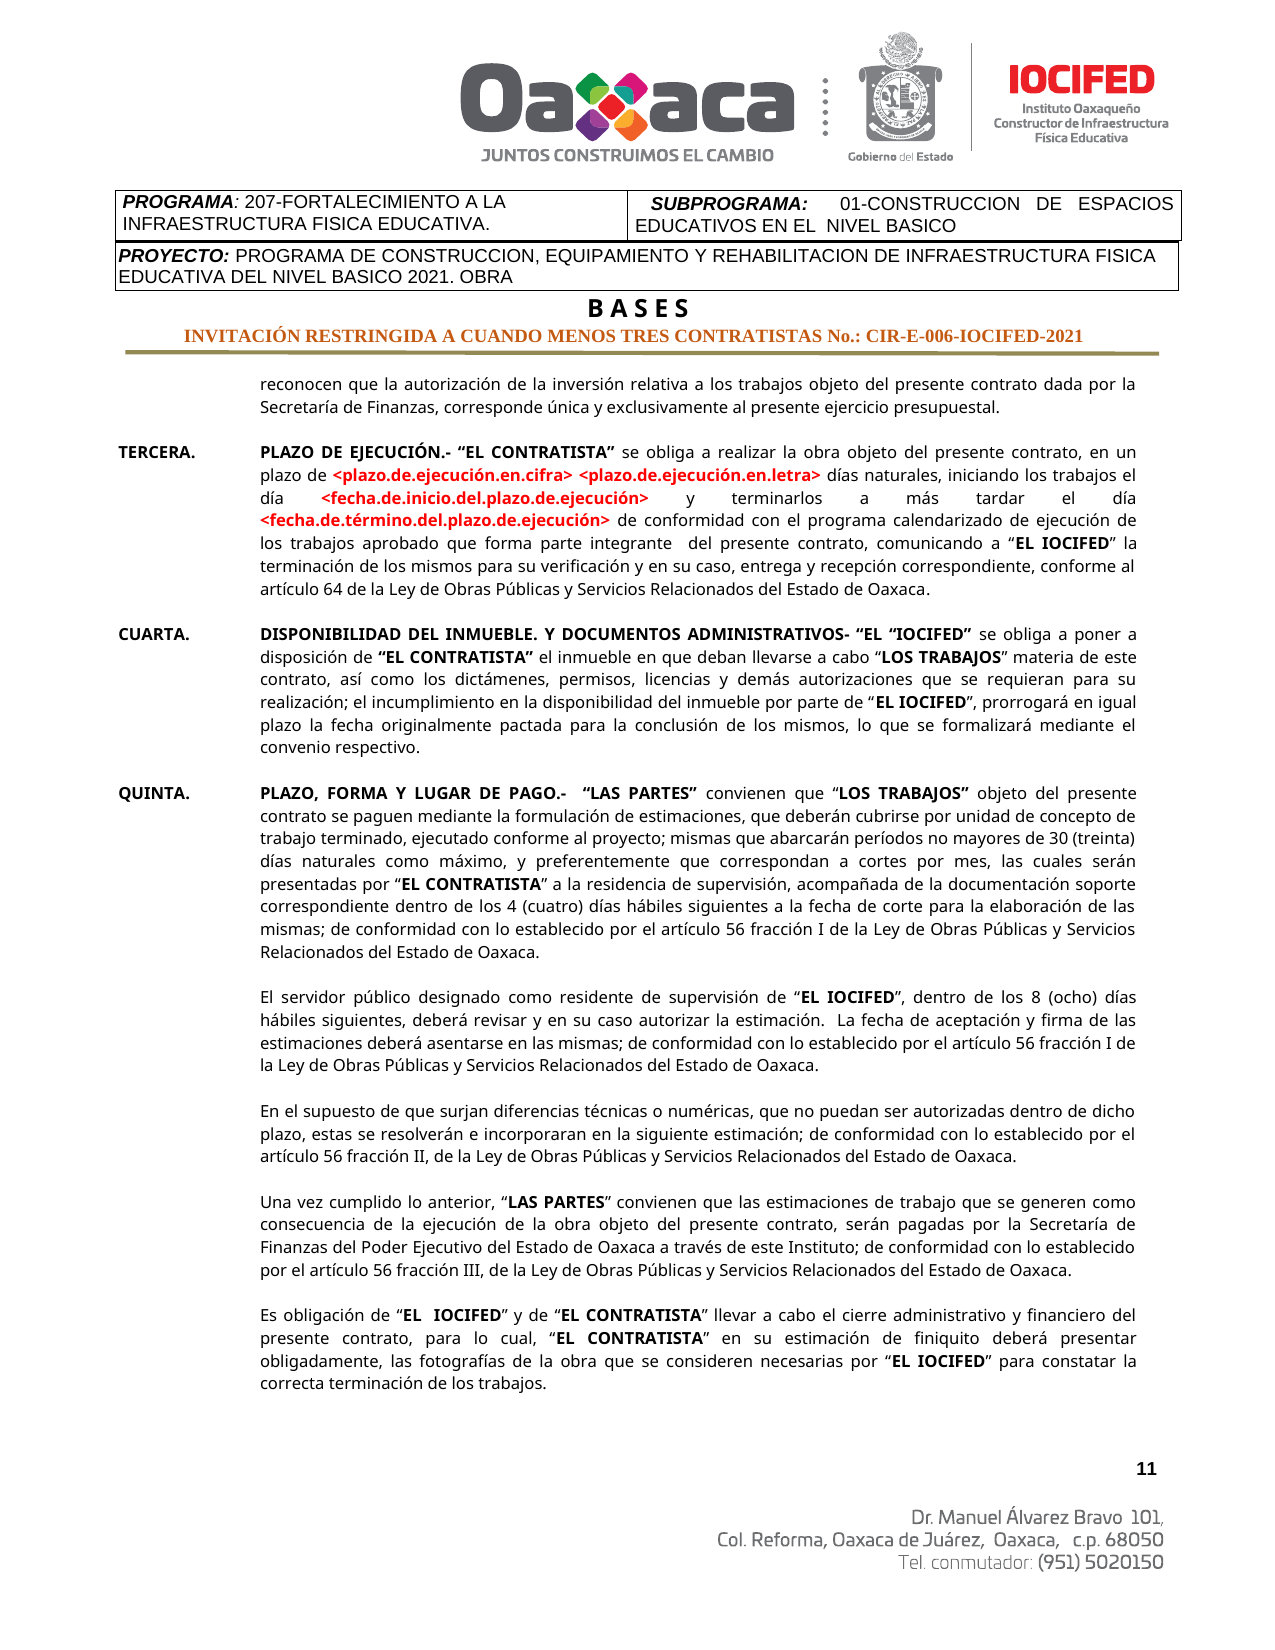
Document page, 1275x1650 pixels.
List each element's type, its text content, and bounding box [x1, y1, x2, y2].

text CUARTA. DISPONIBILIDAD DEL INMUEBLE. Y DOCUMENTOS ADMINISTRATIVOS- “EL “IOCIFED” se obliga a poner a disposición de “EL CONTRATISTA” el inmueble en que deban llevarse a cabo “LOS TRABAJOS” materia de este contrato, así como los dictámenes, permisos, licencias y demás autorizaciones que se requieran para su realización; el incumplimiento en la disponibilidad del inmueble por parte de “EL IOCIFED”, prorrogará en igual plazo la fecha originalmente pactada para la conclusión de los mismos, lo que se formalizará mediante el convenio respectivo. [118, 623, 1137, 759]
text El servidor público designado como residente de supervisión de “EL IOCIFED”, dentro de los 8 (ocho) días hábiles siguientes, deberá revisar y en su caso autorizar la estimación. La fecha de aceptación y firma de las estimaciones deberá asentarse en las mismas; de conformidad con lo establecido por el artículo 56 fracción I de la Ley de Obras Públicas y Servicios Relacionados del Estado de Oaxaca. [118, 986, 1137, 1077]
text TERCERA. PLAZO DE EJECUCIÓN.- “EL CONTRATISTA” se obliga a realizar la obra objeto del presente contrato, en un plazo de <plazo.de.ejecución.en.cifra> <plazo.de.ejecución.en.letra> días naturales, iniciando los trabajos el día <fecha.de.inicio.del.plazo.de.ejecución> y terminarlos a más tardar el día <fecha.de.término.del.plazo.de.ejecución> de conformidad con el programa calendarizado de ejecución de los trabajos aprobado que forma parte integrante del presente contrato, comunicando a “EL IOCIFED” la terminación de los mismos para su verificación y en su caso, entrega y recepción correspondiente, conforme al artículo 64 de la Ley de Obras Públicas y Servicios Relacionados del Estado de Oaxaca. [118, 441, 1137, 600]
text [118, 373, 1137, 418]
text En el supuesto de que surjan diferencias técnicas o numéricas, que no puedan ser autorizadas dentro de dicho plazo, estas se resolverán e incorporaran en la siguiente estimación; de conformidad con lo establecido por el artículo 56 fracción II, de la Ley de Obras Públicas y Servicios Relacionados del Estado de Oaxaca. [118, 1099, 1137, 1168]
text Es obligación de “EL IOCIFED” y de “EL CONTRATISTA” llevar a cabo el cierre administrativo y financiero del presente contrato, para lo cual, “EL CONTRATISTA” en su estimación de finiquito deberá presentar obligadamente, las fotografías de la obra que se consideren necesarias por “EL IOCIFED” para constatar la correcta terminación de los trabajos. [118, 1304, 1137, 1395]
text Una vez cumplido lo anterior, “LAS PARTES” convienen que las estimaciones de trabajo que se generen como consecuencia de la ejecución de la obra objeto del presente contrato, serán pagadas por la Secretaría de Finanzas del Poder Ejecutivo del Estado de Oaxaca a través de este Instituto; de conformidad con lo establecido por el artículo 56 fracción III, de la Ley de Obras Públicas y Servicios Relacionados del Estado de Oaxaca. [118, 1190, 1137, 1281]
text QUINTA. PLAZO, FORMA Y LUGAR DE PAGO.- “LAS PARTES” convienen que “LOS TRABAJOS” objeto del presente contrato se paguen mediante la formulación de estimaciones, que deberán cubrirse por unidad de concepto de trabajo terminado, ejecutado conforme al proyecto; mismas que abarcarán períodos no mayores de 30 (treinta) días naturales como máximo, y preferentemente que correspondan a cortes por mes, las cuales serán presentadas por “EL CONTRATISTA” a la residencia de supervisión, acompañada de la documentación soporte correspondiente dentro de los 4 (cuatro) días hábiles siguientes a la fecha de corte para la elaboración de las mismas; de conformidad con lo establecido por el artículo 56 fracción I de la Ley de Obras Públicas y Servicios Relacionados del Estado de Oaxaca. [118, 782, 1137, 963]
